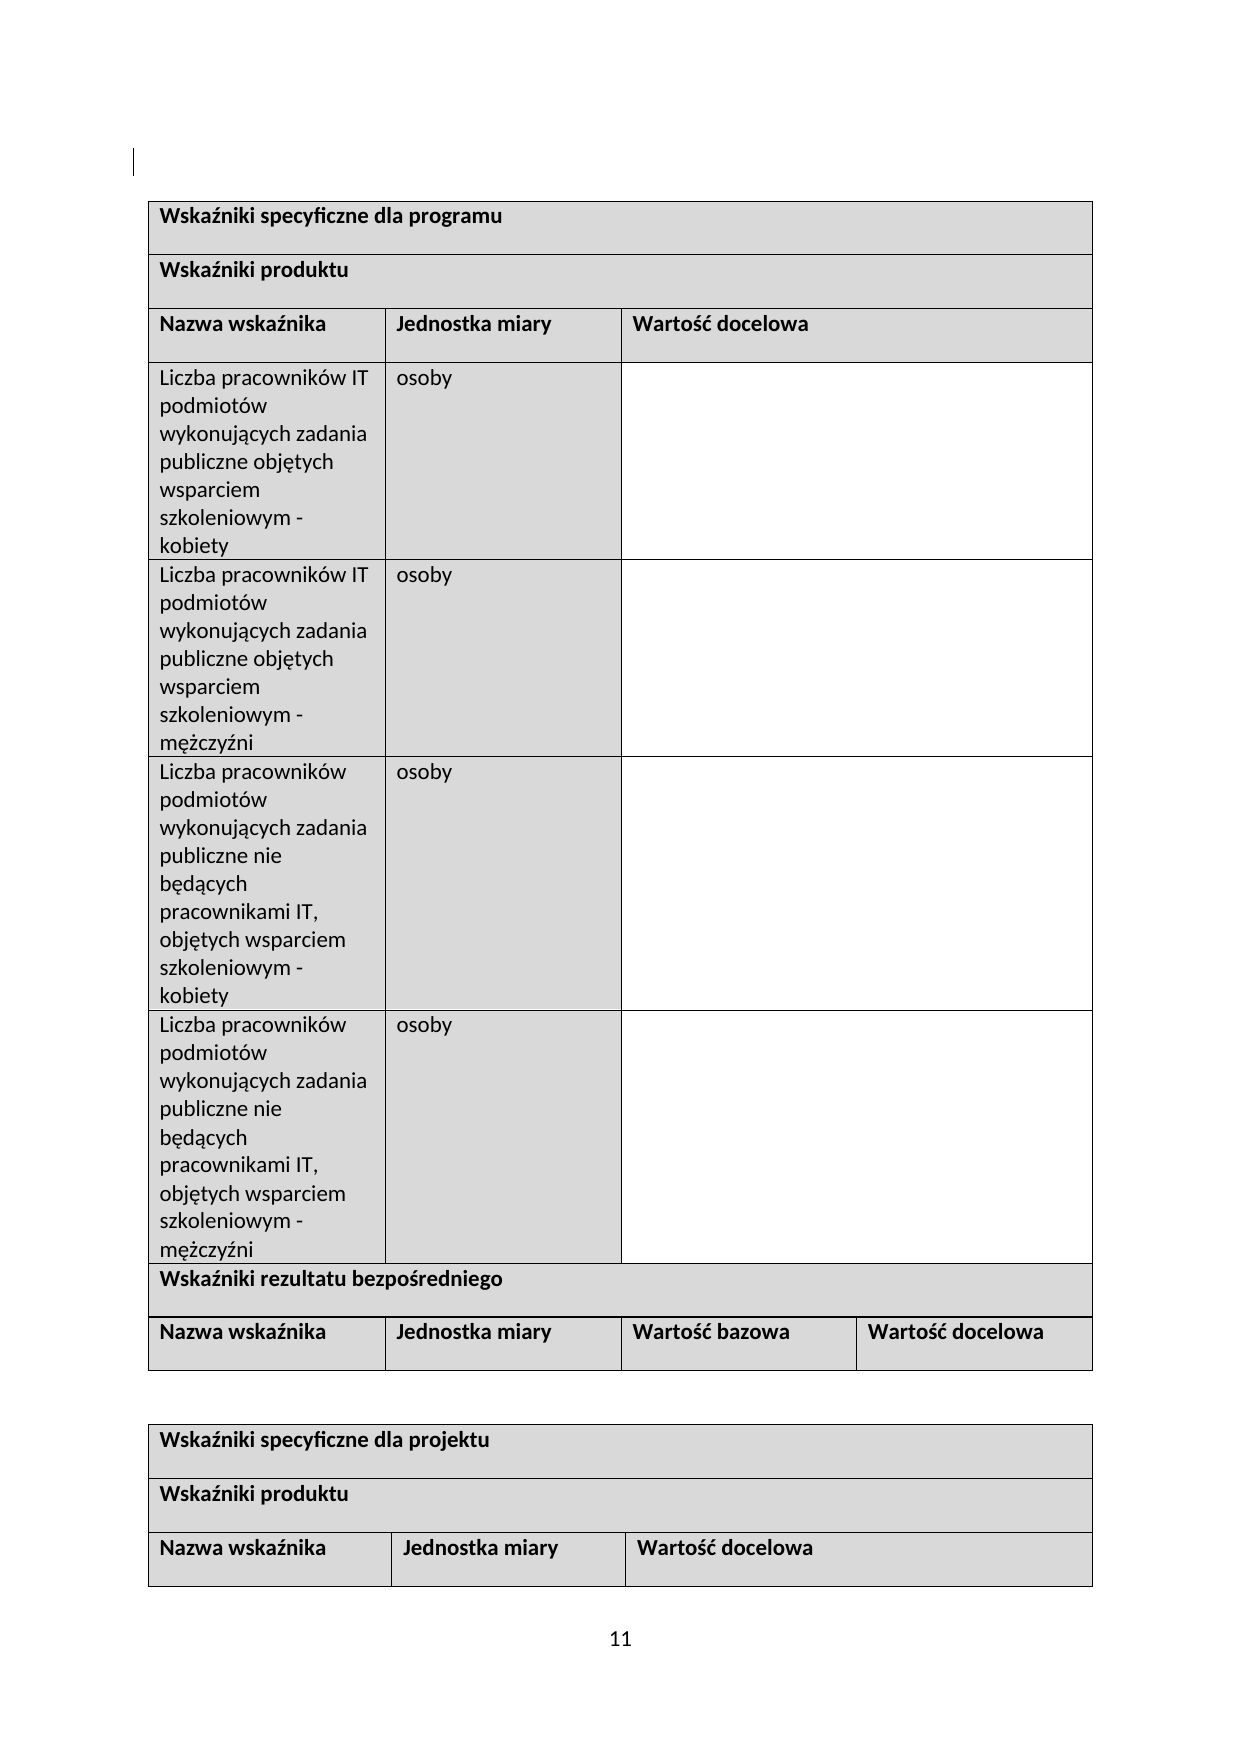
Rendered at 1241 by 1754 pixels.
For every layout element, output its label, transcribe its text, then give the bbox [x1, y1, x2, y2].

table_cell Wartość docelowa [857, 1318, 1092, 1370]
table_cell [622, 560, 1092, 756]
table_cell Nazwa wskaźnika [149, 1533, 391, 1586]
table_cell Jednostka miary [392, 1533, 625, 1586]
table_cell osoby [386, 560, 621, 756]
table_cell osoby [386, 757, 621, 1009]
table_cell Wartość docelowa [622, 309, 1092, 362]
table_cell Wskaźniki rezultatu bezpośredniego [149, 1264, 1092, 1316]
table_cell Wartość bazowa [622, 1318, 856, 1370]
table_cell Liczba pracowników podmiotów wykonujących zadania publiczne nie będących pracownikami IT, objętych wsparciem szkoleniowym - kobiety [149, 757, 385, 1009]
table_cell osoby [386, 1011, 621, 1263]
table_cell osoby [386, 363, 621, 559]
table_cell Jednostka miary [386, 309, 621, 362]
table_cell [622, 757, 1092, 1009]
table_cell Liczba pracowników IT podmiotów wykonujących zadania publiczne objętych wsparciem szkoleniowym - kobiety [149, 363, 385, 559]
table_cell [622, 1011, 1092, 1263]
table_cell [622, 363, 1092, 559]
table_cell Jednostka miary [386, 1318, 621, 1370]
table_cell Nazwa wskaźnika [149, 309, 385, 362]
table_header Wskaźniki specyficzne dla programu [149, 202, 1092, 254]
table_cell Liczba pracowników podmiotów wykonujących zadania publiczne nie będących pracownikami IT, objętych wsparciem szkoleniowym - mężczyźni [149, 1011, 385, 1263]
table_cell Wartość docelowa [626, 1533, 1092, 1586]
table_cell Wskaźniki produktu [149, 255, 1092, 308]
table_cell Nazwa wskaźnika [149, 1318, 385, 1370]
table_cell Liczba pracowników IT podmiotów wykonujących zadania publiczne objętych wsparciem szkoleniowym - mężczyźni [149, 560, 385, 756]
table_cell Wskaźniki produktu [149, 1479, 1092, 1532]
table_header Wskaźniki specyficzne dla projektu [149, 1425, 1092, 1478]
